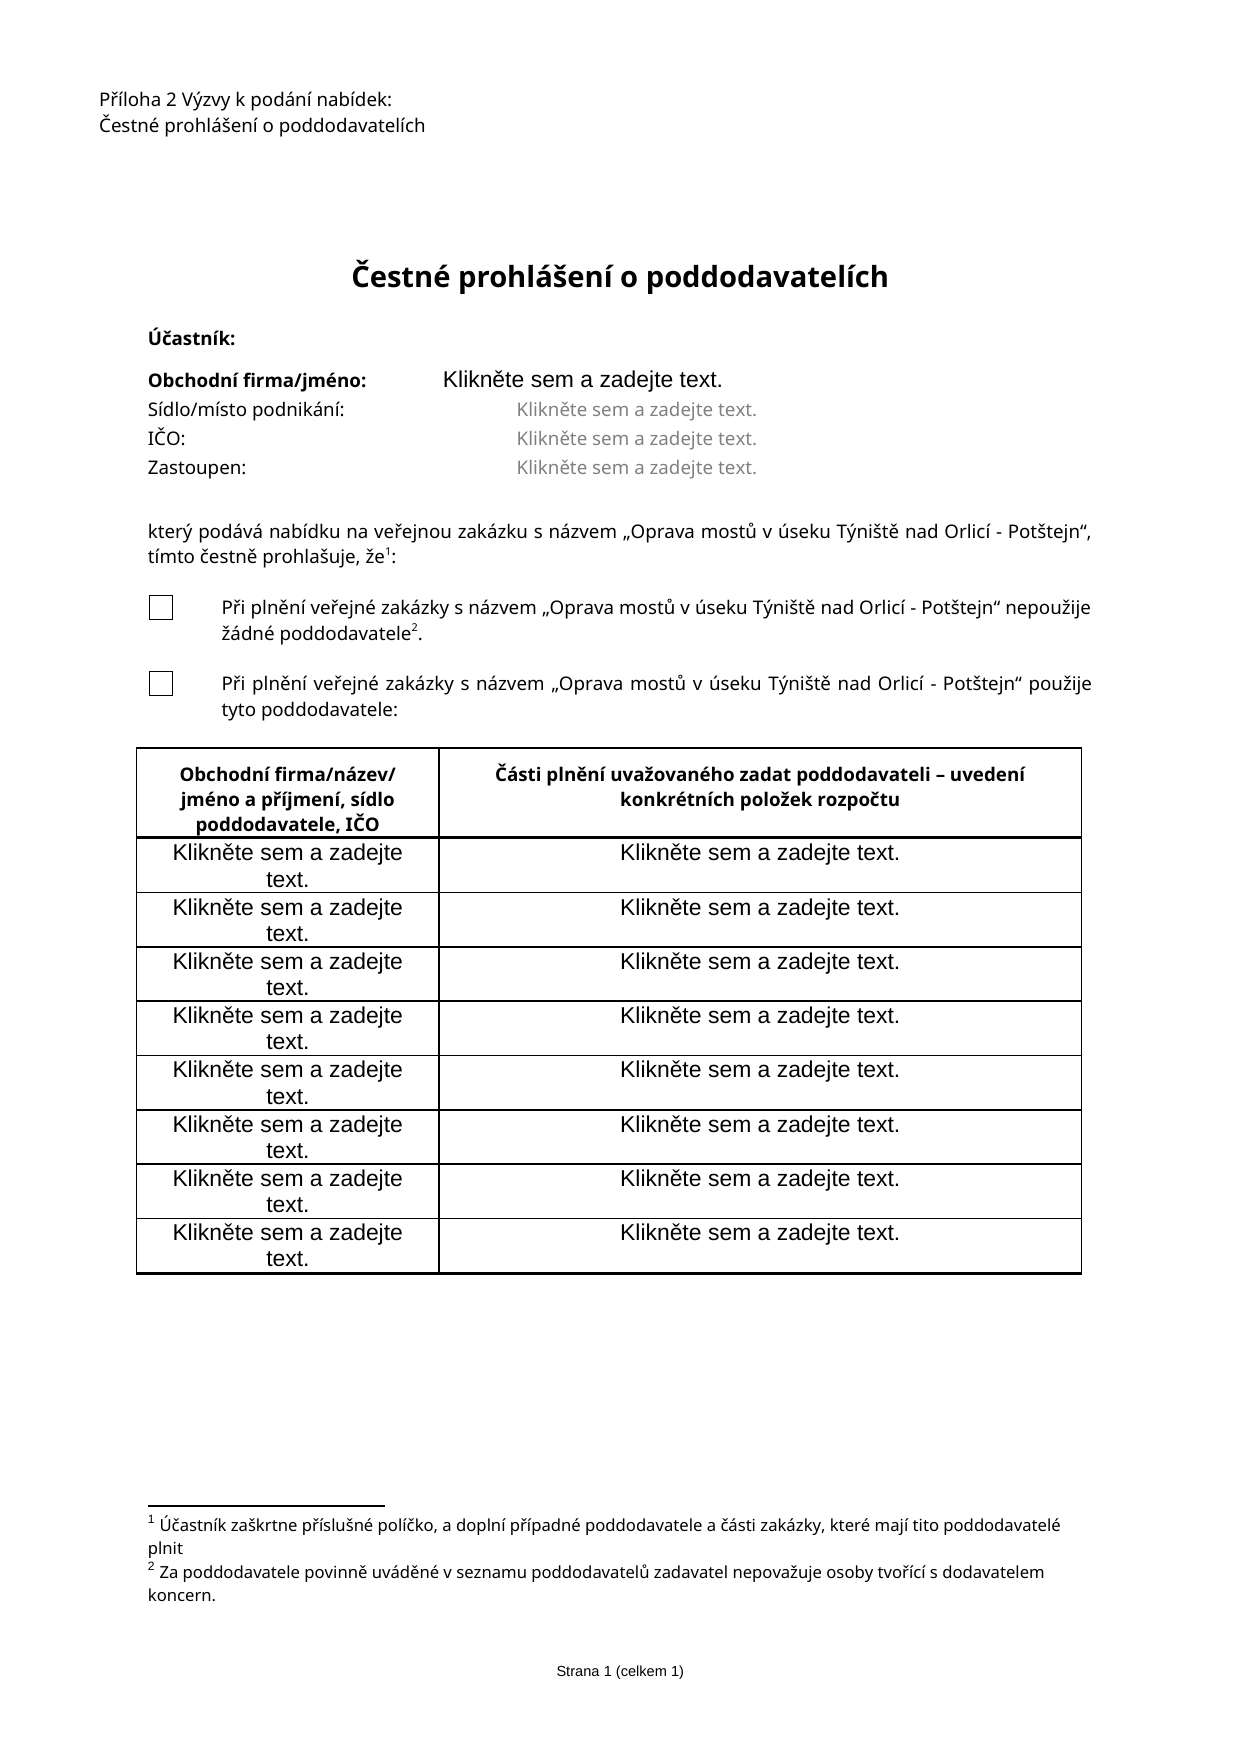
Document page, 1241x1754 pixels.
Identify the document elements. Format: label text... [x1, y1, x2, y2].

title Čestné prohlášení o poddodavatelích [148, 256, 1093, 296]
text který podává nabídku na veřejnou zakázku s názvem „Oprava mostů v úseku Týniště nad Orlicí - Potštejn“, tímto čestně prohlašuje, že: [148, 518, 1093, 569]
table_header Části plnění uvažovaného zadat poddodavateli – uvedení konkrétních položek rozpočtu [440, 749, 1081, 836]
text Obchodní firma/jméno: [148, 364, 1093, 393]
text Účastník: [148, 321, 1093, 352]
table_header Obchodní firma/název/ jméno a příjmení, sídlo poddodavatele, IČO [137, 749, 438, 836]
text IČO: [148, 422, 1093, 451]
text Sídlo/místo podnikání: [148, 393, 1093, 422]
text Při plnění veřejné zakázky s názvem „Oprava mostů v úseku Týniště nad Orlicí - Potštejn“ použije tyto poddodavatele: [148, 670, 1093, 721]
text Zastoupen: [148, 451, 1093, 480]
text Při plnění veřejné zakázky s názvem „Oprava mostů v úseku Týniště nad Orlicí - Potštejn“ nepoužije žádné poddodavatele. [148, 594, 1093, 645]
